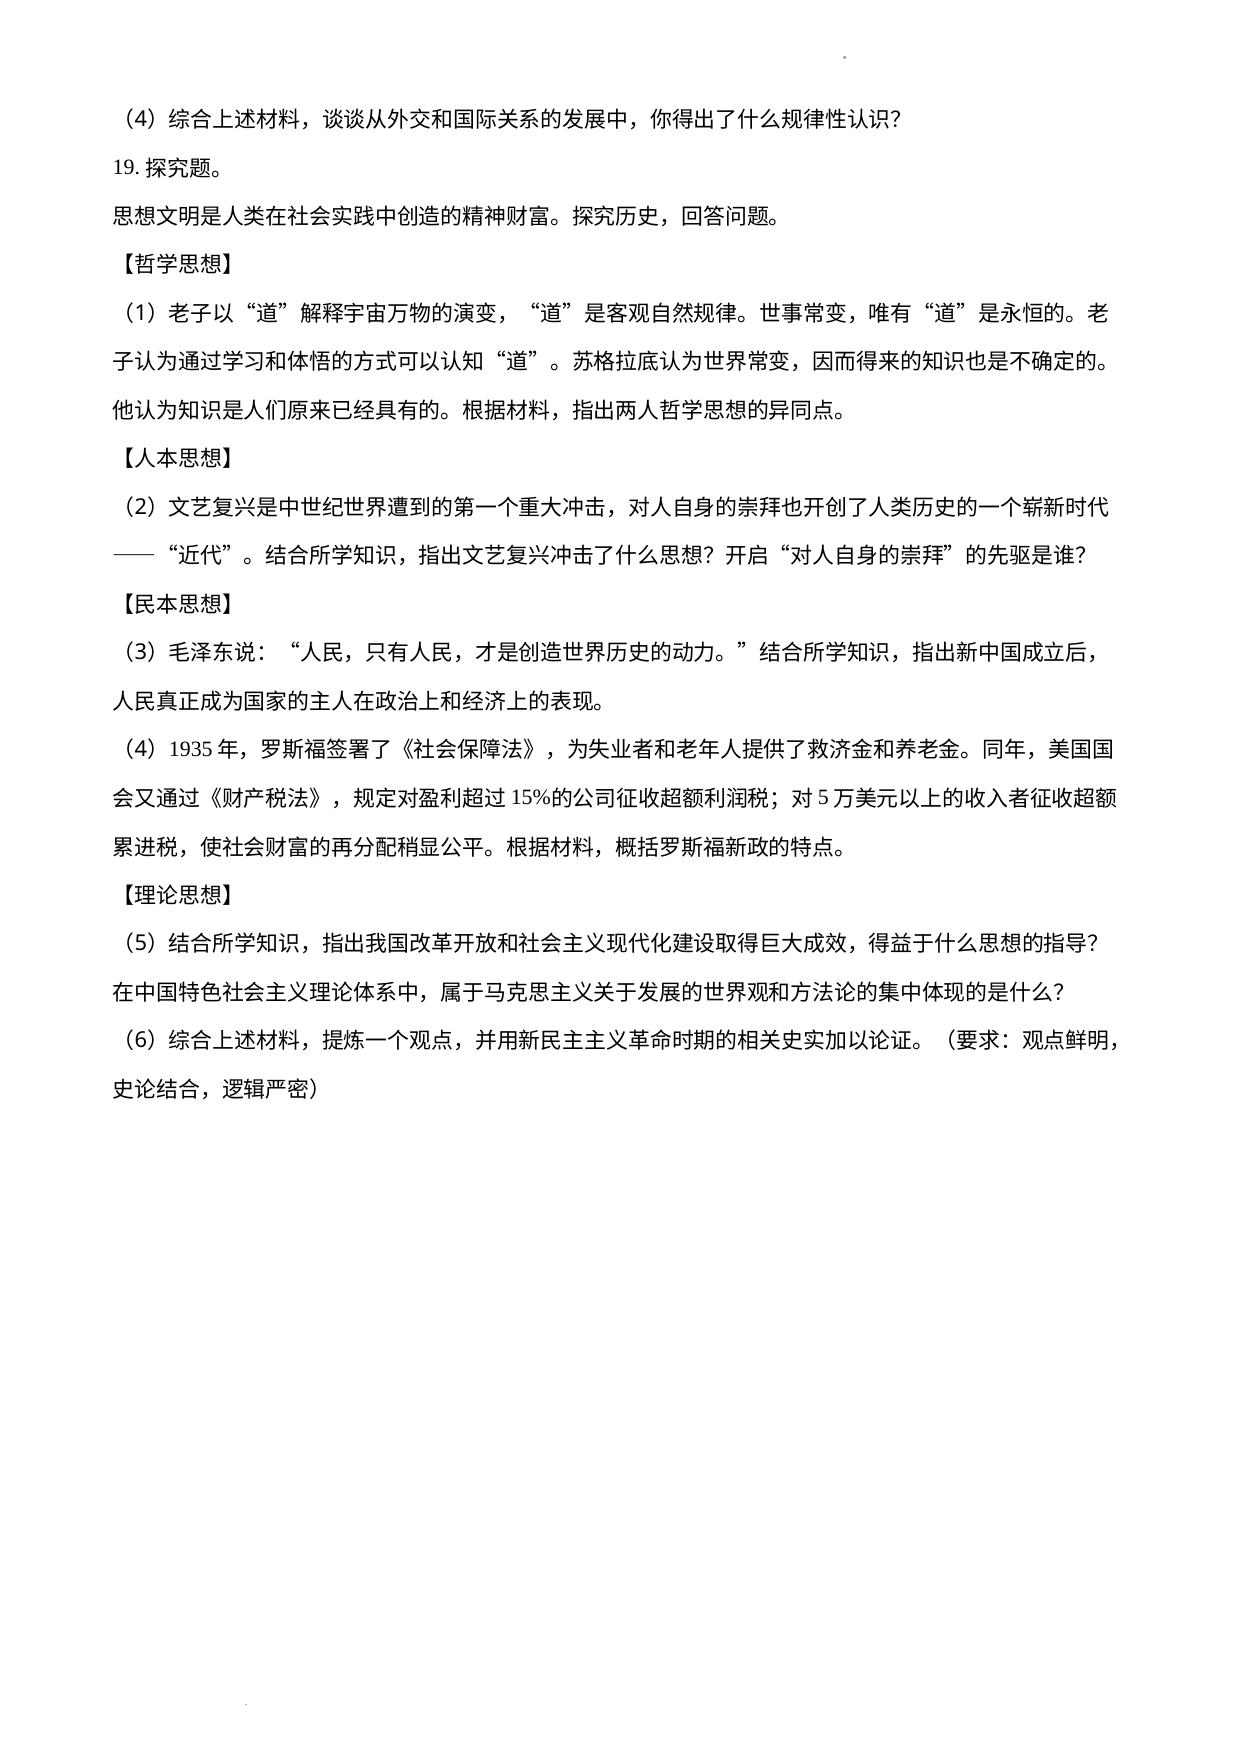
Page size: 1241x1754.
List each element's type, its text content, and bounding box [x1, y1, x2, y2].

text （3）毛泽东说：“人民，只有人民，才是创造世界历史的动力。”结合所学知识，指出新中国成立后，人民真正成为国家的主人在政治上和经济上的表现。 [112, 635, 1128, 716]
text （2）文艺复兴是中世纪世界遭到的第一个重大冲击，对人自身的崇拜也开创了人类历史的一个崭新时代——“近代”。结合所学知识，指出文艺复兴冲击了什么思想？开启“对人自身的崇拜”的先驱是谁？ [112, 489, 1128, 571]
text 19. 探究题。 [112, 150, 1128, 183]
text 思想文明是人类在社会实践中创造的精神财富。探究历史，回答问题。 [112, 198, 1128, 231]
text （6）综合上述材料，提炼一个观点，并用新民主主义革命时期的相关史实加以论证。（要求：观点鲜明，史论结合，逻辑严密） [112, 1023, 1128, 1104]
text （4）综合上述材料，谈谈从外交和国际关系的发展中，你得出了什么规律性认识？ [112, 102, 1128, 134]
text 【人本思想】 [112, 441, 1128, 473]
text 【理论思想】 [112, 878, 1128, 910]
text （5）结合所学知识，指出我国改革开放和社会主义现代化建设取得巨大成效，得益于什么思想的指导？在中国特色社会主义理论体系中，属于马克思主义关于发展的世界观和方法论的集中体现的是什么？ [112, 926, 1128, 1007]
text （1）老子以“道”解释宇宙万物的演变，“道”是客观自然规律。世事常变，唯有“道”是永恒的。老子认为通过学习和体悟的方式可以认知“道”。苏格拉底认为世界常变，因而得来的知识也是不确定的。他认为知识是人们原来已经具有的。根据材料，指出两人哲学思想的异同点。 [112, 295, 1128, 425]
text （4）1935年，罗斯福签署了《社会保障法》，为失业者和老年人提供了救济金和养老金。同年，美国国会又通过《财产税法》，规定对盈利超过15%的公司征收超额利润税；对5万美元以上的收入者征收超额累进税，使社会财富的再分配稍显公平。根据材料，概括罗斯福新政的特点。 [112, 732, 1128, 862]
text 【哲学思想】 [112, 247, 1128, 279]
text 【民本思想】 [112, 586, 1128, 619]
